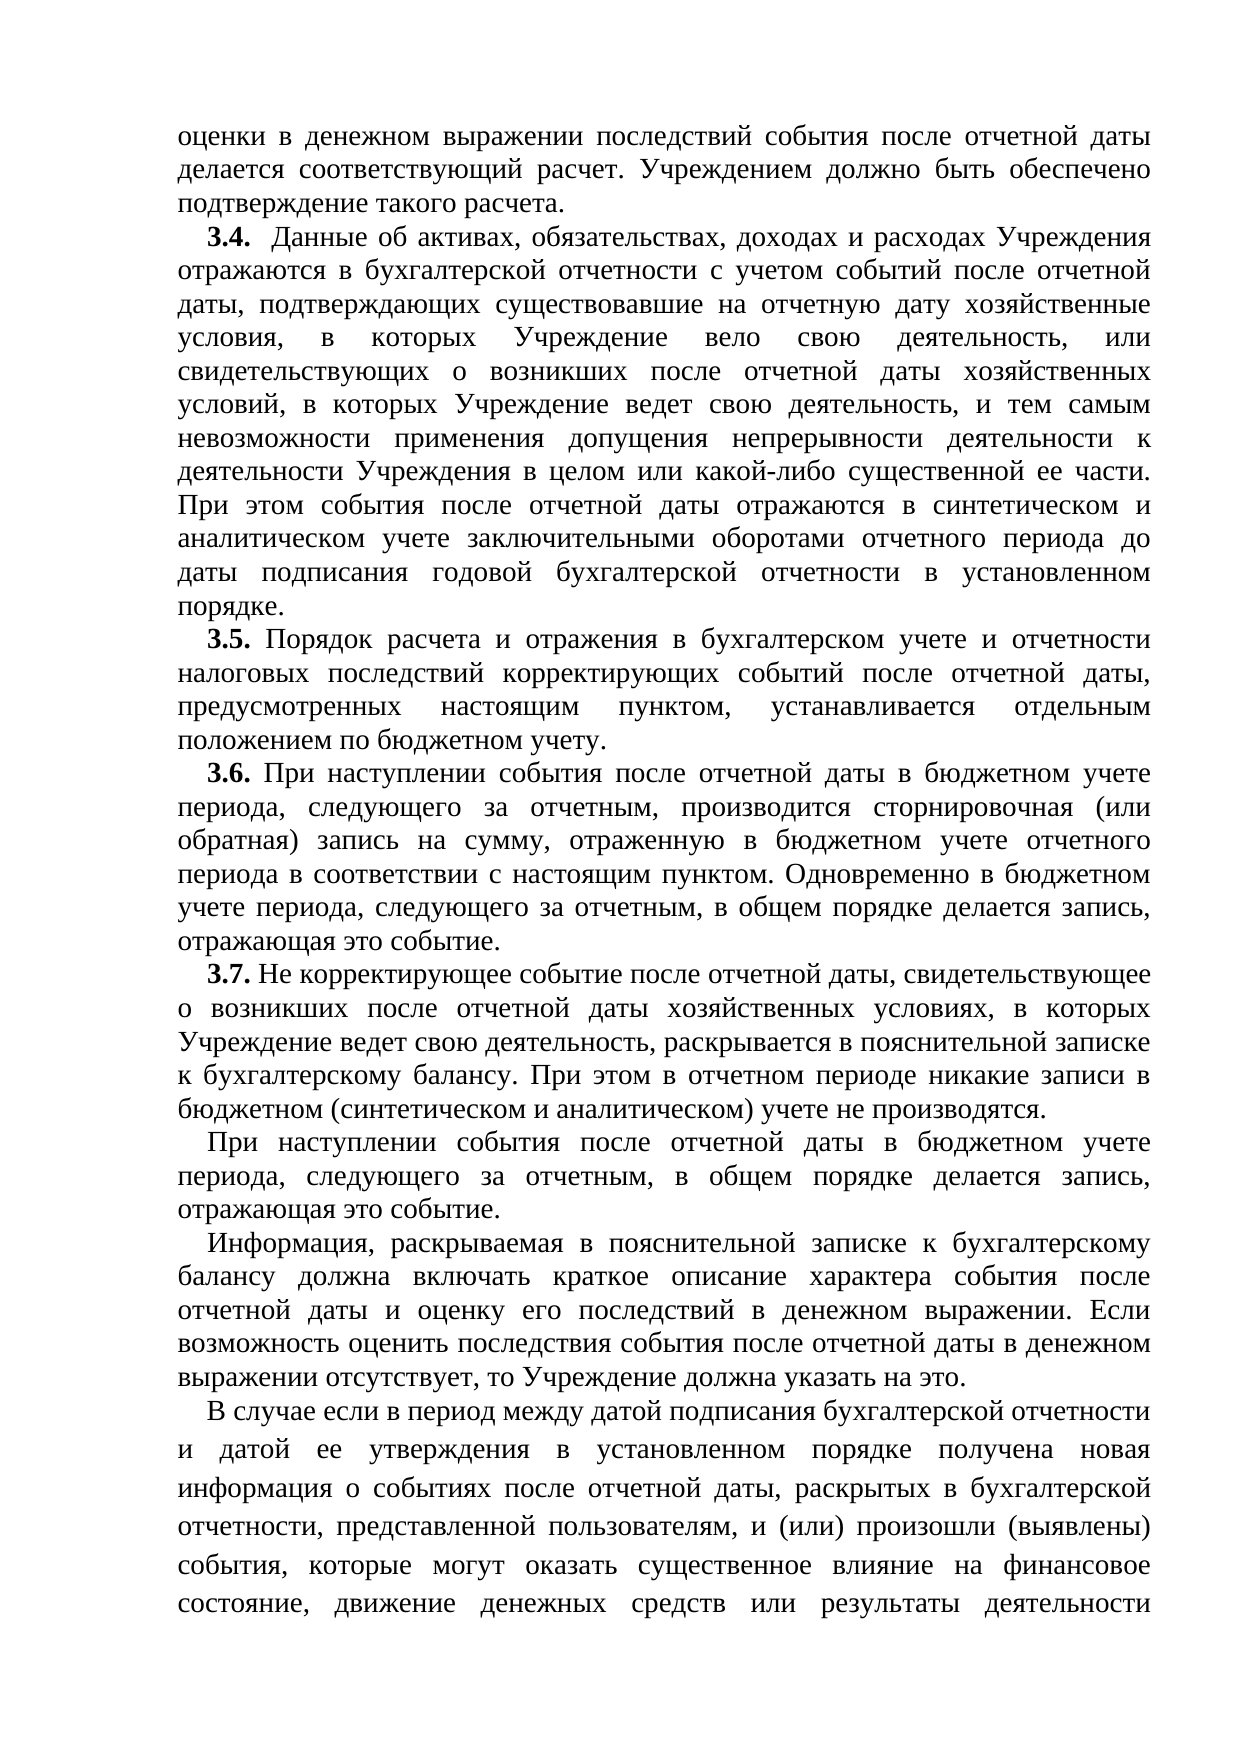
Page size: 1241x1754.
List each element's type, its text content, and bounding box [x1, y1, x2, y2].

text 3.4. Данные об активах, обязательствах, доходах и расходах Учреждения отражаются в бухгалтерской отчетности с учетом событий после отчетной даты, подтверждающих существовавшие на отчетную дату хозяйственные условия, в которых Учреждение вело свою деятельность, или свидетельствующих о возникших после отчетной даты хозяйственных условий, в которых Учреждение ведет свою деятельность, и тем самым невозможности применения допущения непрерывности деятельности к деятельности Учреждения в целом или какой-либо существенной ее части. При этом события после отчетной даты отражаются в синтетическом и аналитическом учете заключительными оборотами отчетного периода до даты подписания годовой бухгалтерской отчетности в установленном порядке. [177, 219, 1152, 621]
text 3.5. Порядок расчета и отражения в бухгалтерском учете и отчетности налоговых последствий корректирующих событий после отчетной даты, предусмотренных настоящим пунктом, устанавливается отдельным положением по бюджетном учету. [177, 621, 1152, 755]
text 3.6. При наступлении события после отчетной даты в бюджетном учете периода, следующего за отчетным, производится сторнировочная (или обратная) запись на сумму, отраженную в бюджетном учете отчетного периода в соответствии с настоящим пунктом. Одновременно в бюджетном учете периода, следующего за отчетным, в общем порядке делается запись, отражающая это событие. [177, 755, 1152, 957]
text Информация, раскрываемая в пояснительной записке к бухгалтерскому балансу должна включать краткое описание характера события после отчетной даты и оценку его последствий в денежном выражении. Если возможность оценить последствия события после отчетной даты в денежном выражении отсутствует, то Учреждение должна указать на это. [177, 1225, 1152, 1393]
text 3.7. Не корректирующее событие после отчетной даты, свидетельствующее о возникших после отчетной даты хозяйственных условиях, в которых Учреждение ведет свою деятельность, раскрывается в пояснительной записке к бухгалтерскому балансу. При этом в отчетном периоде никакие записи в бюджетном (синтетическом и аналитическом) учете не производятся. [177, 957, 1152, 1124]
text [177, 1393, 1152, 1619]
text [177, 118, 1152, 219]
text При наступлении события после отчетной даты в бюджетном учете периода, следующего за отчетным, в общем порядке делается запись, отражающая это событие. [177, 1124, 1152, 1225]
